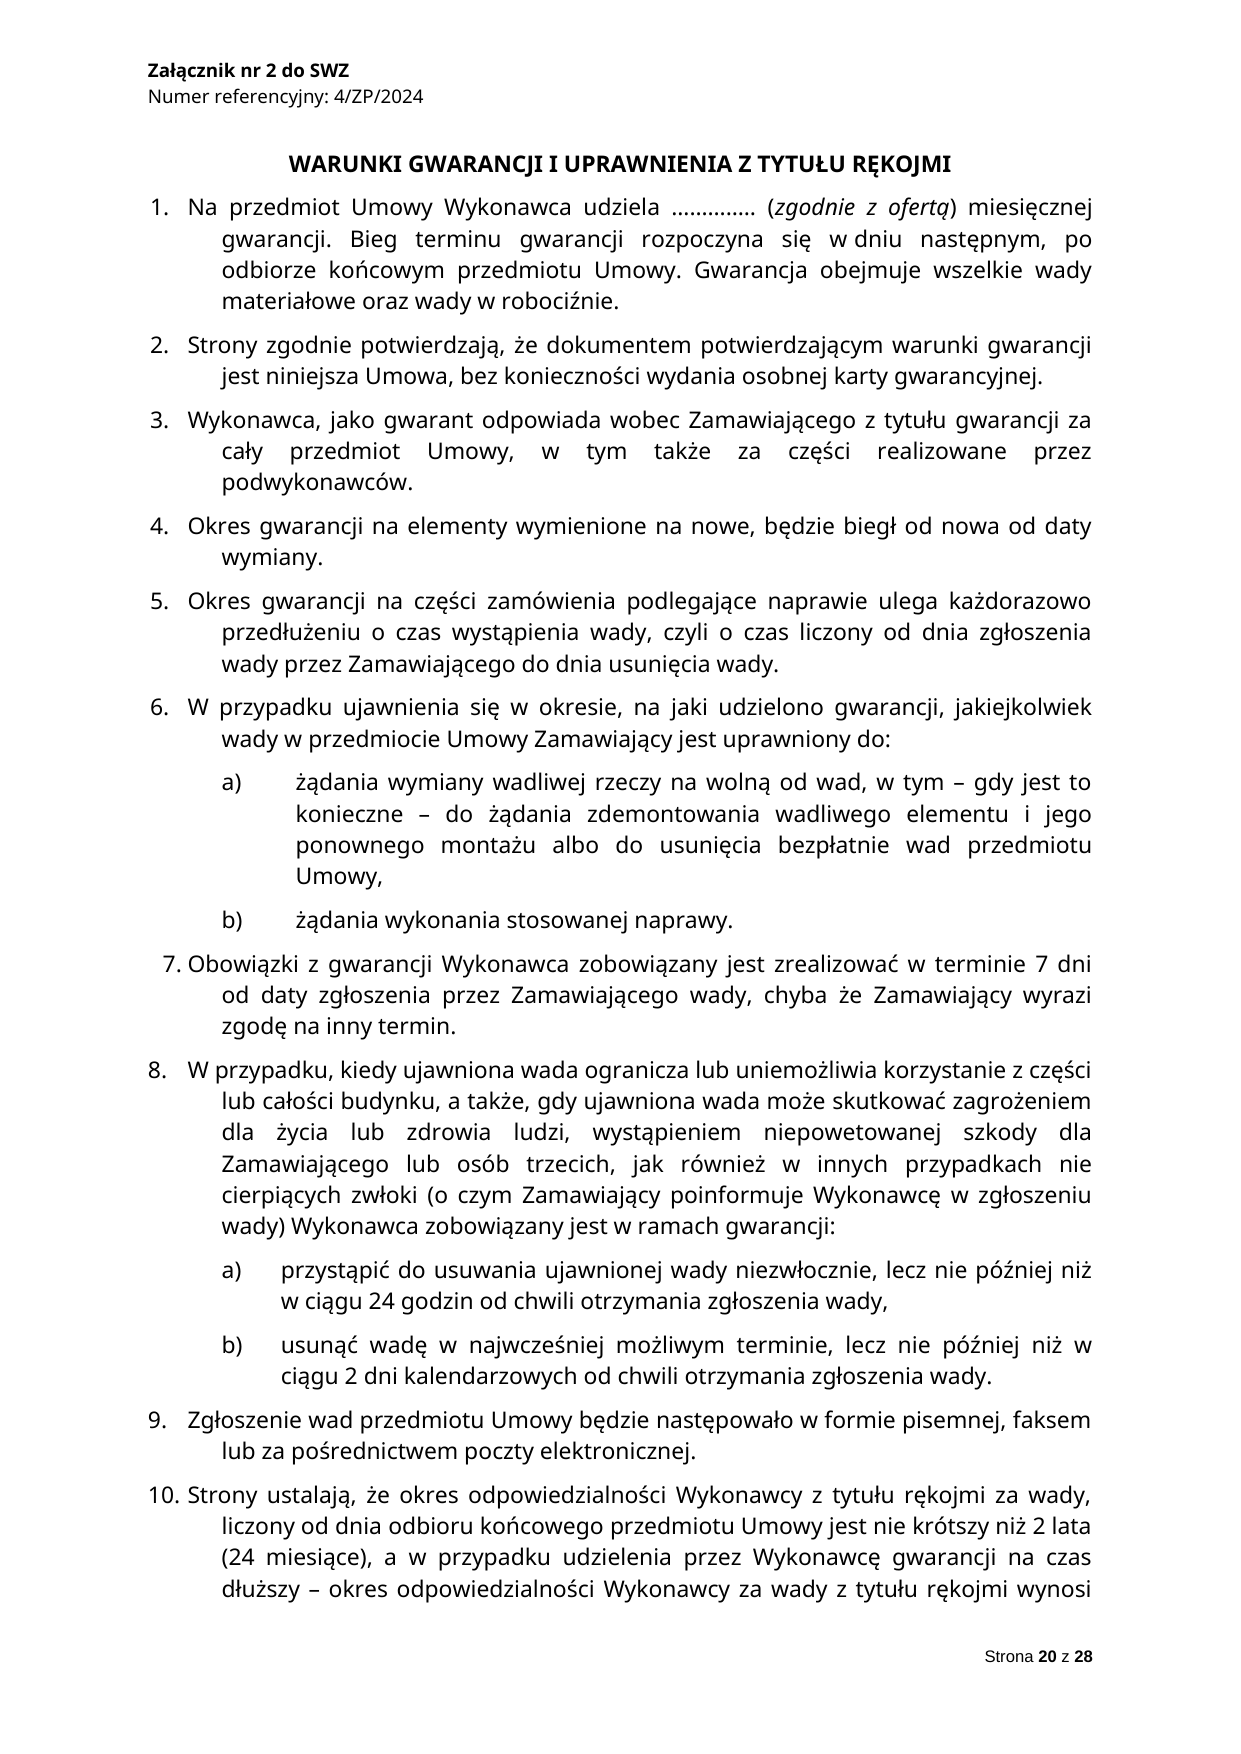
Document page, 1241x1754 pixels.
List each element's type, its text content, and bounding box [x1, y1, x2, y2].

list Obowiązki z gwarancji Wykonawca zobowiązany jest zrealizować w terminie 7 dni od daty zgłoszenia przez Zamawiającego wady, chyba że Zamawiający wyrazi zgodę na inny termin. [162, 948, 1093, 1041]
list żądania wymiany wadliwej rzeczy na wolną od wad, w tym – gdy jest to konieczne – do żądania zdemontowania wadliwego elementu i jego ponownego montażu albo do usunięcia bezpłatnie wad przedmiotu Umowy, [221, 766, 1093, 891]
list Zgłoszenie wad przedmiotu Umowy będzie następowało w formie pisemnej, faksem lub za pośrednictwem poczty elektronicznej. [148, 1404, 1093, 1466]
list W przypadku ujawnienia się w okresie, na jaki udzielono gwarancji, jakiejkolwiek wady w przedmiocie Umowy Zamawiający jest uprawniony do: [150, 691, 1093, 754]
subtitle WARUNKI GWARANCJI I UPRAWNIENIA Z TYTUŁU RĘKOJMI [148, 148, 1093, 179]
list Wykonawca, jako gwarant odpowiada wobec Zamawiającego z tytułu gwarancji za cały przedmiot Umowy, w tym także za części realizowane przez podwykonawców. [150, 404, 1093, 498]
list Na przedmiot Umowy Wykonawca udziela ………….. (zgodnie z ofertą) miesięcznej gwarancji. Bieg terminu gwarancji rozpoczyna się w dniu następnym, po odbiorze końcowym przedmiotu Umowy. Gwarancja obejmuje wszelkie wady materiałowe oraz wady w robociźnie. [150, 191, 1093, 316]
list żądania wykonania stosowanej naprawy. [221, 904, 1093, 935]
list W przypadku, kiedy ujawniona wada ogranicza lub uniemożliwia korzystanie z części lub całości budynku, a także, gdy ujawniona wada może skutkować zagrożeniem dla życia lub zdrowia ludzi, wystąpieniem niepowetowanej szkody dla Zamawiającego lub osób trzecich, jak również w innych przypadkach nie cierpiących zwłoki (o czym Zamawiający poinformuje Wykonawcę w zgłoszeniu wady) Wykonawca zobowiązany jest w ramach gwarancji: [148, 1054, 1093, 1241]
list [148, 1479, 1093, 1604]
list Okres gwarancji na elementy wymienione na nowe, będzie biegł od nowa od daty wymiany. [150, 510, 1093, 573]
list usunąć wadę w najwcześniej możliwym terminie, lecz nie później niż w ciągu 2 dni kalendarzowych od chwili otrzymania zgłoszenia wady. [221, 1329, 1093, 1391]
list przystąpić do usuwania ujawnionej wady niezwłocznie, lecz nie później niż w ciągu 24 godzin od chwili otrzymania zgłoszenia wady, [221, 1254, 1093, 1316]
list Okres gwarancji na części zamówienia podlegające naprawie ulega każdorazowo przedłużeniu o czas wystąpienia wady, czyli o czas liczony od dnia zgłoszenia wady przez Zamawiającego do dnia usunięcia wady. [150, 585, 1093, 679]
list Strony zgodnie potwierdzają, że dokumentem potwierdzającym warunki gwarancji jest niniejsza Umowa, bez konieczności wydania osobnej karty gwarancyjnej. [150, 329, 1093, 391]
